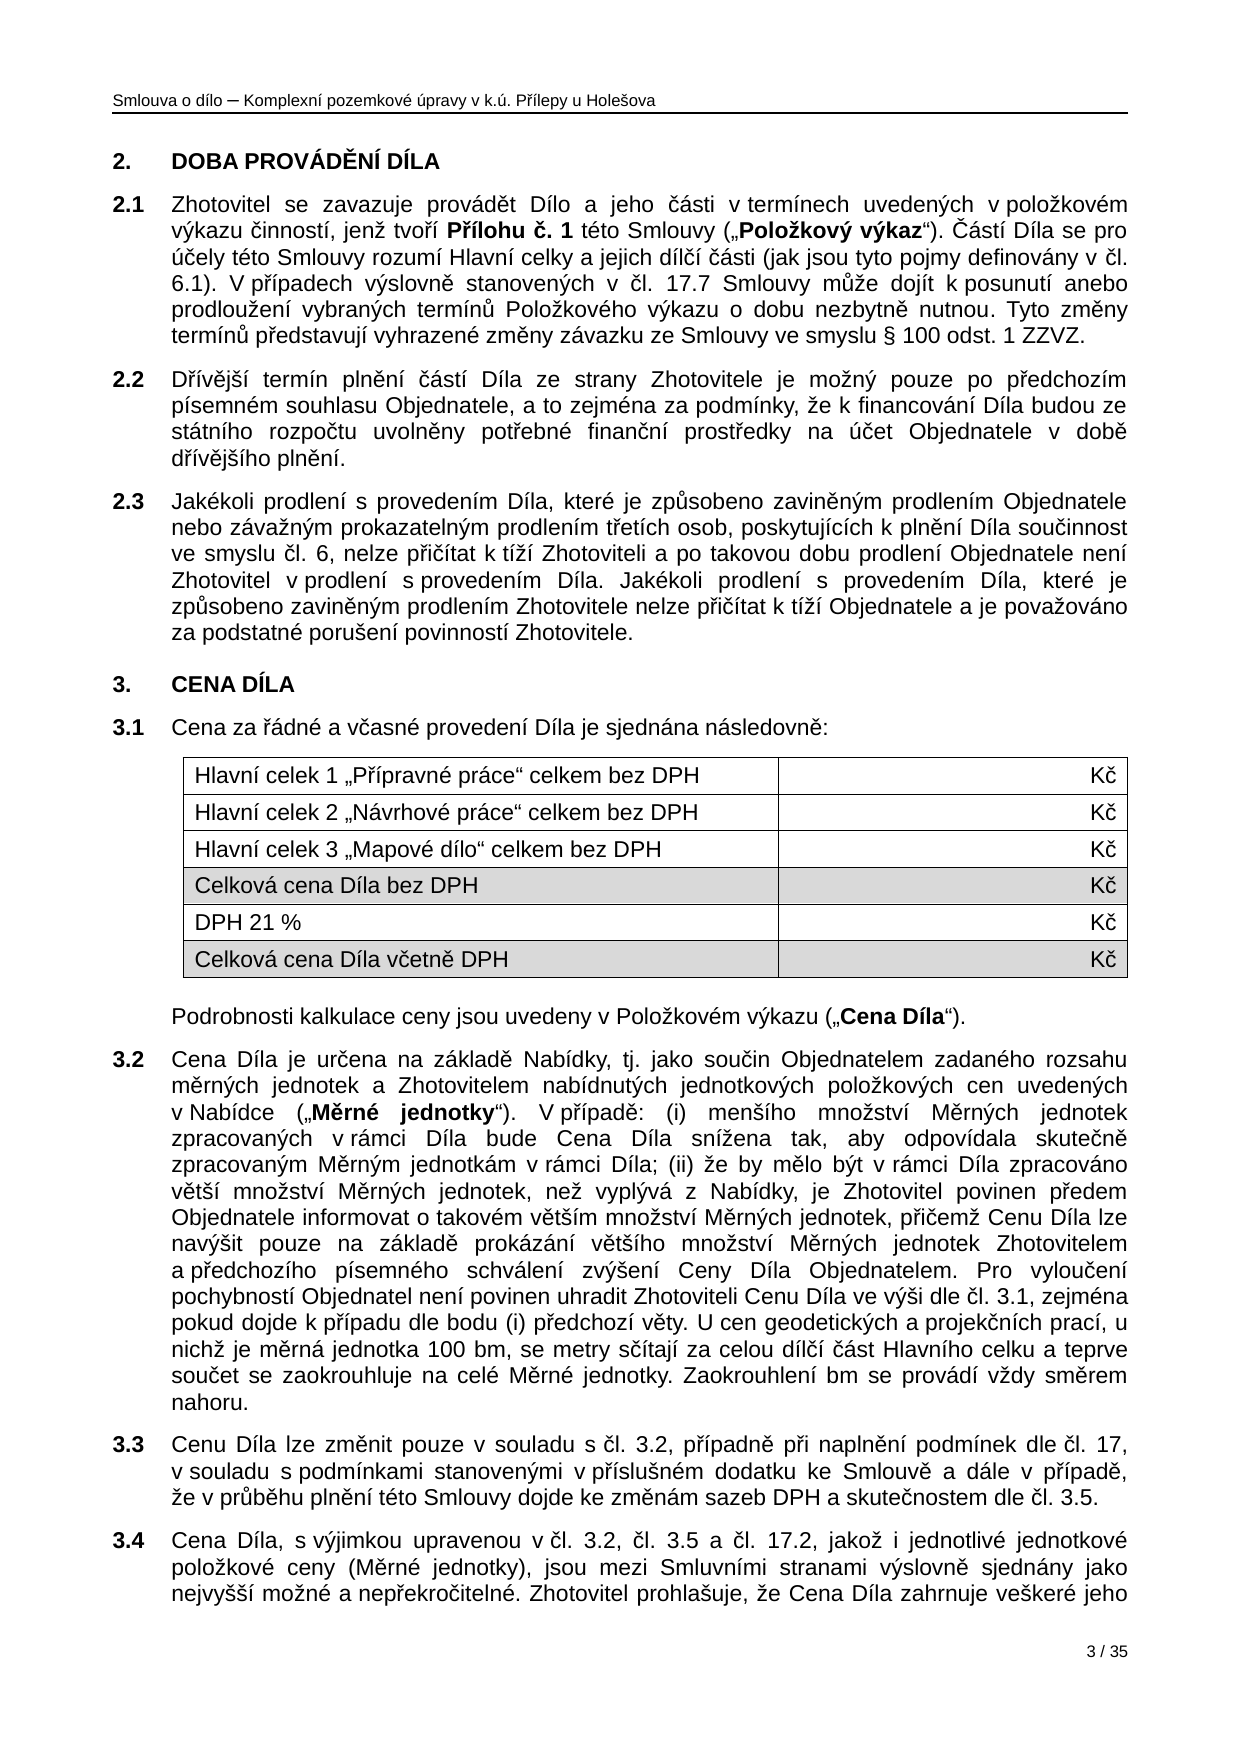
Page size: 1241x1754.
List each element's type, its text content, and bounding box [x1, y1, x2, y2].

list Podrobnosti kalkulace ceny jsou uvedeny v Položkovém výkazu („Cena Díla“). [171, 1003, 1128, 1029]
table_cell Hlavní celek 2 „Návrhové práce“ celkem bez DPH [184, 795, 778, 830]
table_cell Kč [779, 905, 1127, 940]
text Zhotovitel se zavazuje provádět Dílo a jeho části v termínech uvedených v položkovém výkazu činností, jenž tvoří Přílohu č. 1 této Smlouvy („Položkový výkaz“). Částí Díla se pro účely této Smlouvy rozumí Hlavní celky a jejich dílčí části (jak jsou tyto pojmy definovány v čl. 6.1). V případech výslovně stanovených v čl. 17.7 Smlouvy může dojít k posunutí anebo prodloužení vybraných termínů Položkového výkazu o dobu nezbytně nutnou. Tyto změny termínů představují vyhrazené změny závazku ze Smlouvy ve smyslu § 100 odst. 1 ZZVZ. [112, 191, 1128, 349]
text Cenu Díla lze změnit pouze v souladu s čl. 3.2, případně při naplnění podmínek dle čl. 17, v souladu s podmínkami stanovenými v příslušném dodatku ke Smlouvě a dále v případě, že v průběhu plnění této Smlouvy dojde ke změnám sazeb DPH a skutečnostem dle čl. 3.6. [112, 1431, 1128, 1511]
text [112, 1527, 1128, 1606]
table_cell Kč [779, 831, 1127, 867]
table_cell Celková cena Díla včetně DPH [184, 941, 778, 977]
table_cell Kč [779, 795, 1127, 830]
table_cell Kč [779, 868, 1127, 903]
text Cena za řádné a včasné provedení Díla je sjednána následovně: [112, 714, 1128, 740]
table_header Kč [779, 758, 1127, 793]
table_cell Celková cena Díla bez DPH [184, 868, 778, 903]
table_cell Kč [779, 941, 1127, 977]
table_cell DPH 21 % [184, 905, 778, 940]
table_header Hlavní celek 1 „Přípravné práce“ celkem bez DPH [184, 758, 778, 793]
text Dřívější termín plnění částí Díla ze strany Zhotovitele je možný pouze po předchozím písemném souhlasu Objednatele, a to zejména za podmínky, že k financování Díla budou ze státního rozpočtu uvolněny potřebné finanční prostředky na účet Objednatele v době dřívějšího plnění. [112, 366, 1128, 471]
text Doba PROVÁDĚNÍ díla [112, 148, 1128, 174]
table_cell Hlavní celek 3 „Mapové dílo“ celkem bez DPH [184, 831, 778, 867]
text Cena díla [112, 671, 1128, 697]
text Cena Díla je určena na základě Nabídky, tj. jako součin Objednatelem zadaného rozsahu měrných jednotek a Zhotovitelem nabídnutých jednotkových položkových cen uvedených v Nabídce („Měrné jednotky“). V případě: (i) menšího množství Měrných jednotek zpracovaných v rámci Díla bude Cena Díla snížena tak, aby odpovídala skutečně zpracovaným Měrným jednotkám v rámci Díla; (ii) že by mělo být v rámci Díla zpracováno větší množství Měrných jednotek, než vyplývá z Nabídky, je Zhotovitel povinen předem Objednatele informovat o takovém větším množství Měrných jednotek, přičemž Cenu Díla lze navýšit pouze na základě prokázání většího množství Měrných jednotek Zhotovitelem a předchozího písemného schválení zvýšení Ceny Díla Objednatelem. Pro vyloučení pochybností Objednatel není povinen uhradit Zhotoviteli Cenu Díla ve výši dle čl. 3.1, zejména pokud dojde k případu dle bodu (i) předchozí věty. U cen geodetických a projekčních prací, u nichž je měrná jednotka 100 bm, se metry sčítají za celou dílčí část Hlavního celku a teprve součet se zaokrouhluje na celé Měrné jednotky. Zaokrouhlení bm se provádí vždy směrem nahoru. [112, 1046, 1128, 1415]
text Jakékoli prodlení s provedením Díla, které je způsobeno zaviněným prodlením Objednatele nebo závažným prokazatelným prodlením třetích osob, poskytujících k plnění Díla součinnost ve smyslu čl. 6, nelze přičítat k tíží Zhotoviteli a po takovou dobu prodlení Objednatele není Zhotovitel v prodlení s provedením Díla. Jakékoli prodlení s provedením Díla, které je způsobeno zaviněným prodlením Zhotovitele nelze přičítat k tíží Objednatele a je považováno za podstatné porušení povinností Zhotovitele. [112, 488, 1128, 646]
